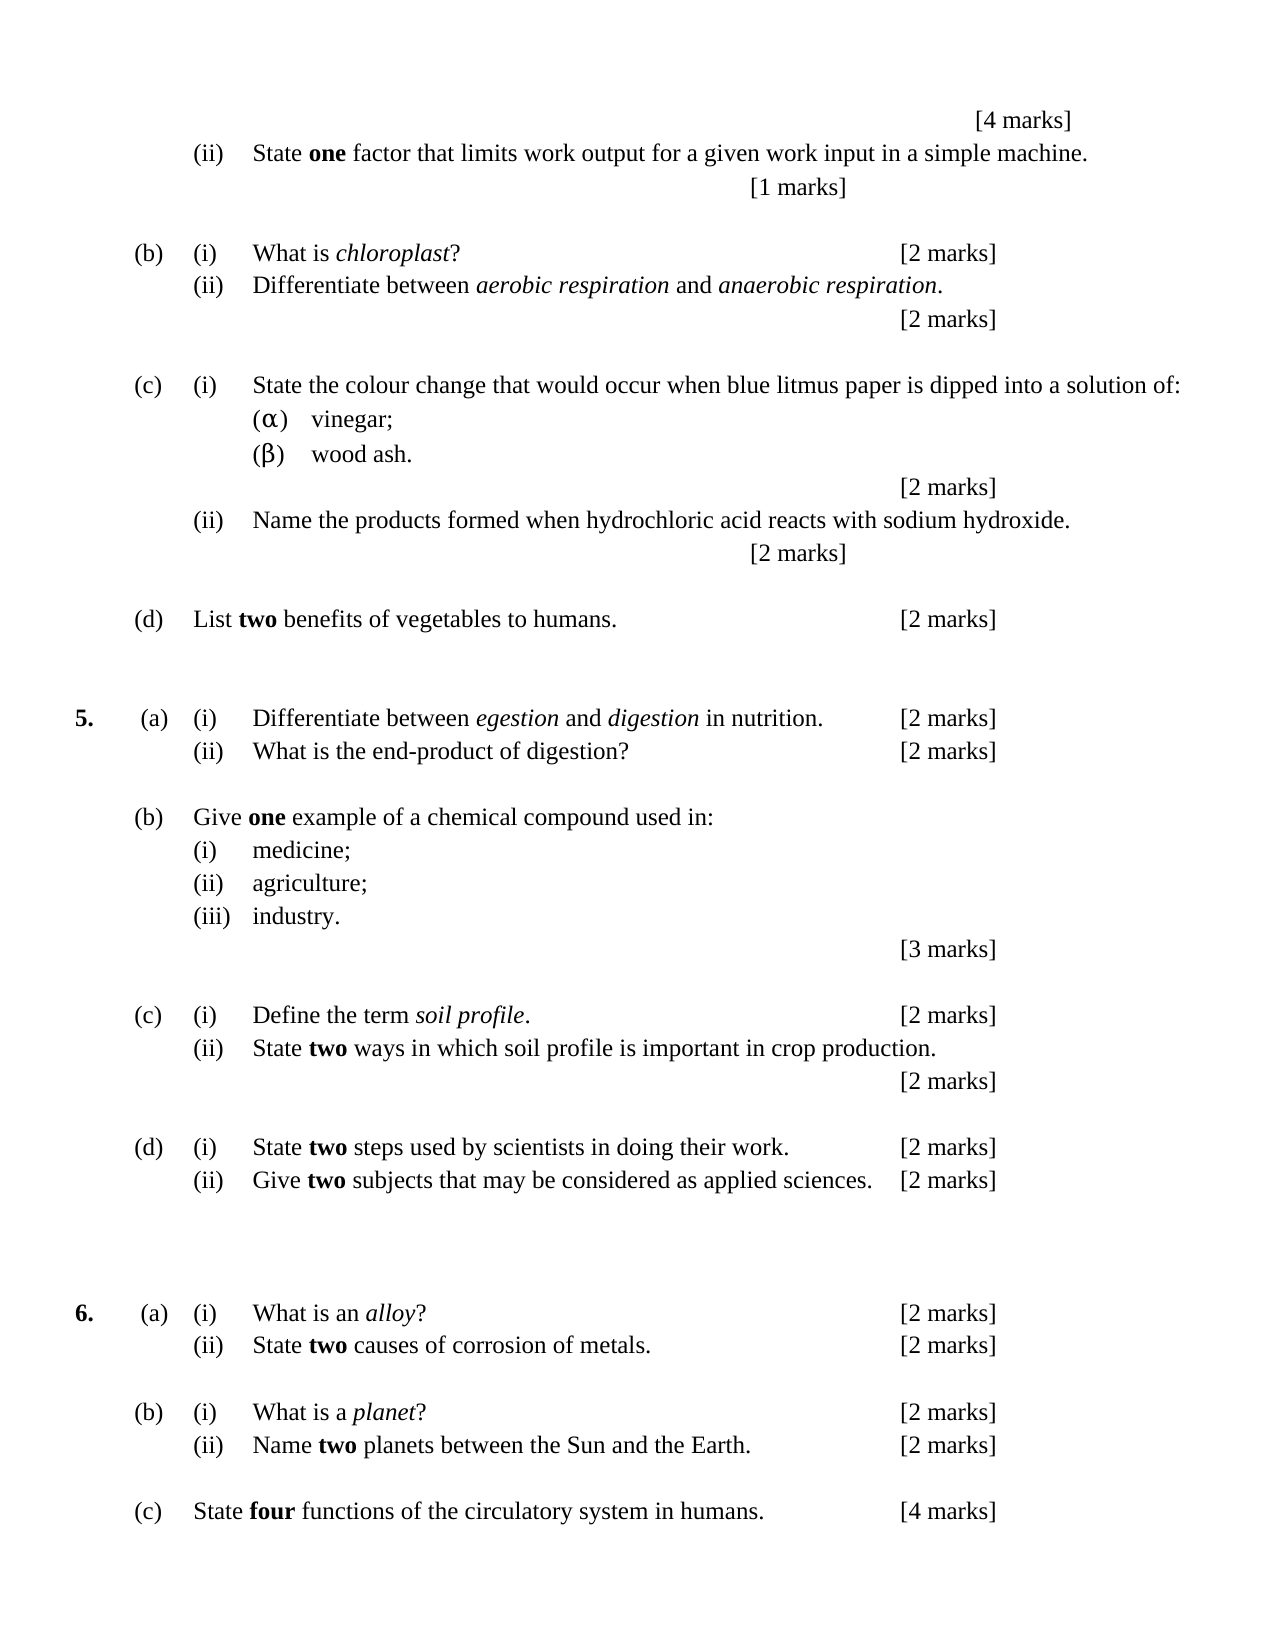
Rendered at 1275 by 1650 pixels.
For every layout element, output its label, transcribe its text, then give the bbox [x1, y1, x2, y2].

list (ii) State one factor that limits work output for a given work input in a simple machine. [1 marks] [193, 138, 1200, 200]
list (c) (i) State the colour change that would occur when blue litmus paper is dipped into a solution of: [134, 370, 1200, 398]
list [4 marks] [252, 106, 1200, 134]
list [2 marks] [252, 472, 1200, 501]
list (a) (i) What is an alloy? [2 marks] [75, 1298, 1200, 1326]
list (ii) Name the products formed when hydrochloric acid reacts with sodium hydroxide. [2 marks] [193, 505, 1200, 567]
list (iii) industry. [193, 901, 1200, 930]
list (a) (i) Differentiate between egestion and digestion in nutrition. [2 marks] [75, 703, 1200, 732]
list (ii) What is the end-product of digestion? [2 marks] [193, 736, 1200, 765]
list (α) vinegar; [252, 403, 1200, 433]
list (c) State four functions of the circulatory system in humans. [4 marks] [134, 1496, 1200, 1524]
list [3 marks] [193, 934, 1200, 963]
list [2 marks] [193, 304, 1200, 332]
list (b) Give one example of a chemical compound used in: [134, 802, 1200, 831]
list (ii) Differentiate between aerobic respiration and anaerobic respiration. [193, 271, 1200, 299]
list (b) (i) What is chloroplast? [2 marks] [134, 238, 1200, 266]
list (ii) Name two planets between the Sun and the Earth. [2 marks] [193, 1430, 1200, 1458]
list (i) medicine; [193, 835, 1200, 864]
list [2 marks] [193, 1066, 1200, 1095]
list (d) (i) State two steps used by scientists in doing their work. [2 marks] [134, 1132, 1200, 1161]
list (ii) State two ways in which soil profile is important in crop production. [193, 1033, 1200, 1062]
list (c) (i) Define the term soil profile. [2 marks] [134, 1000, 1200, 1029]
list (ii) Give two subjects that may be considered as applied sciences. [2 marks] [193, 1166, 1200, 1194]
list (β) wood ash. [252, 437, 1200, 468]
list (b) (i) What is a planet? [2 marks] [134, 1397, 1200, 1425]
list (ii) agriculture; [193, 868, 1200, 897]
list (d) List two benefits of vegetables to humans. [2 marks] [134, 604, 1200, 633]
list (ii) State two causes of corrosion of metals. [2 marks] [193, 1331, 1200, 1359]
